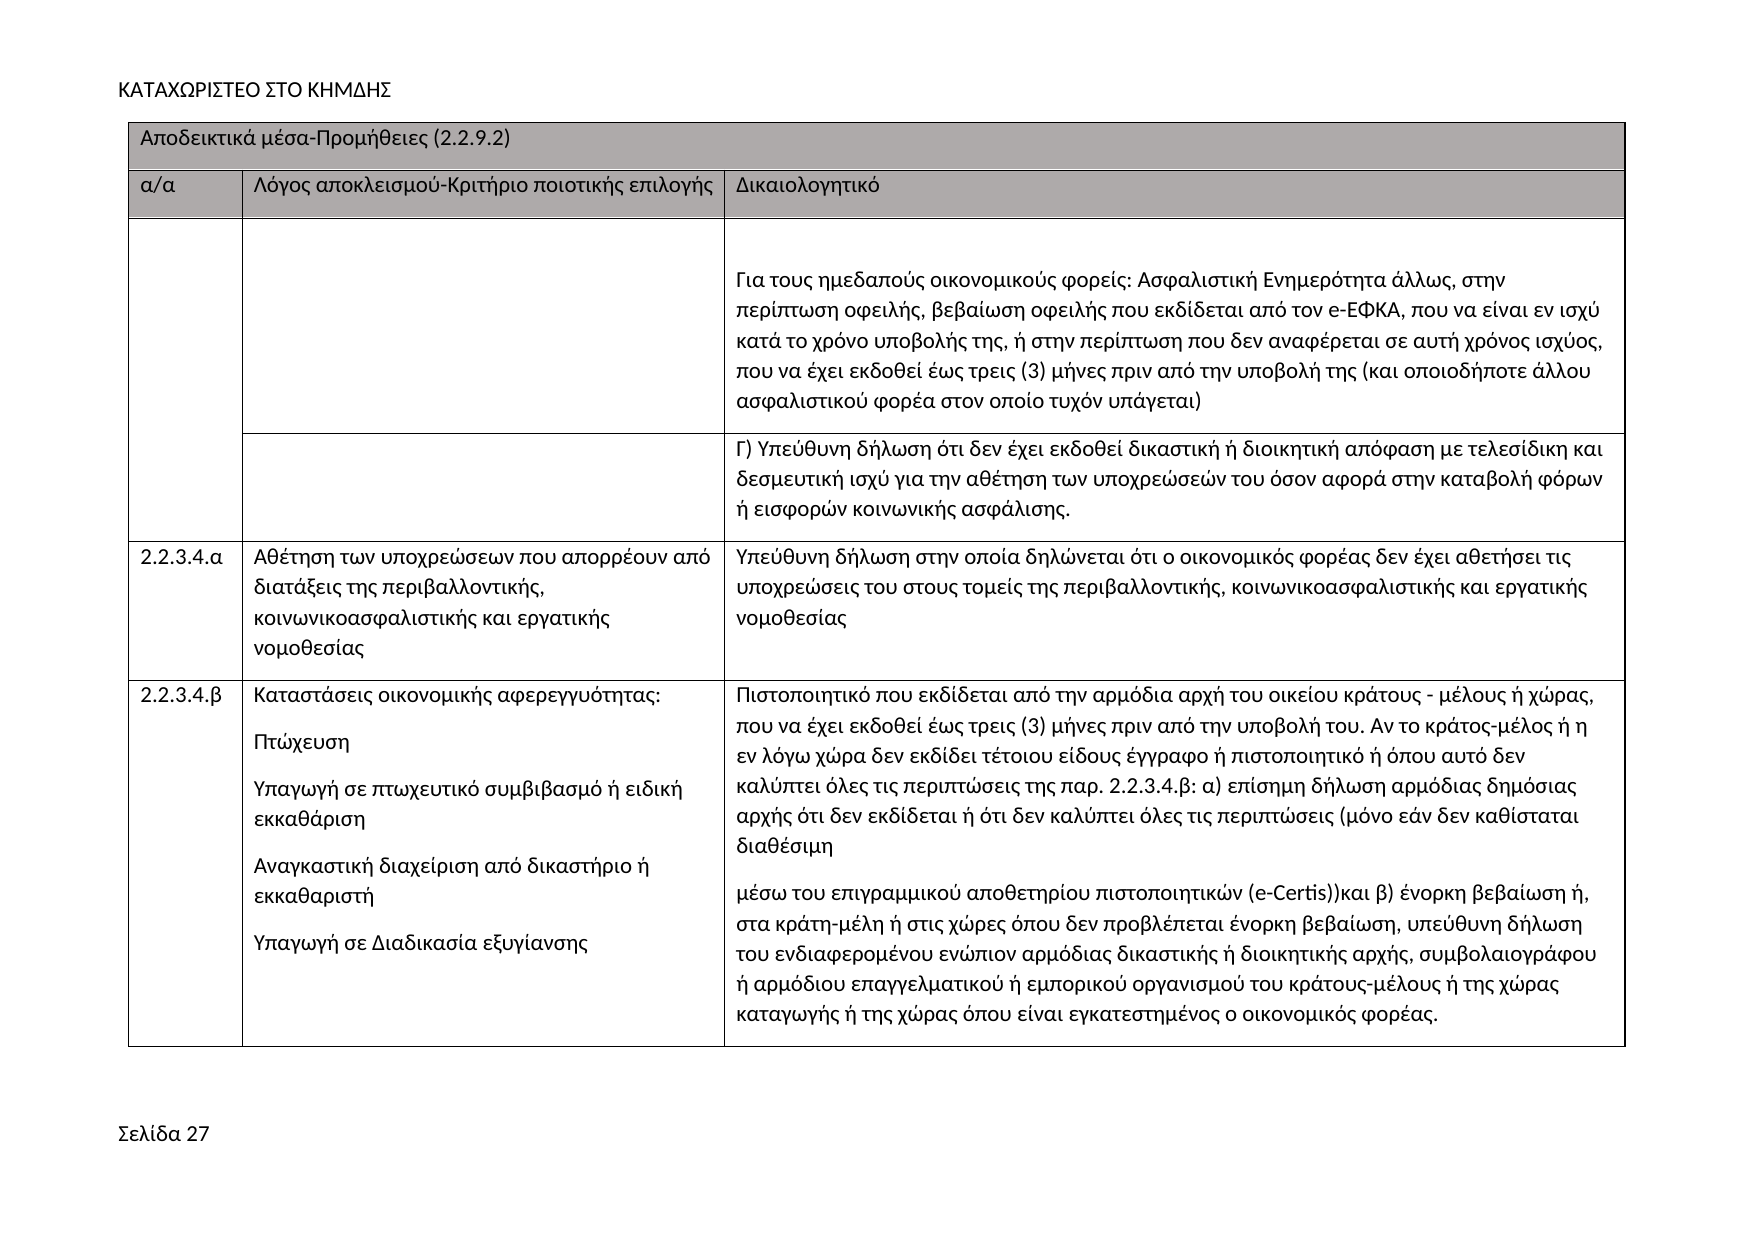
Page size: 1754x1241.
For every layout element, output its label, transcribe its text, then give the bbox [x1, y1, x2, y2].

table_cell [725, 219, 1624, 433]
table_cell Δικαιολογητικό [725, 171, 1624, 217]
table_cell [725, 681, 1624, 1046]
table_cell 2.2.3.4.α [129, 542, 242, 679]
table_cell Υπεύθυνη δήλωση στην οποία δηλώνεται ότι ο οικονομικός φορέας δεν έχει αθετήσει τις υποχρεώσεις του στους τομείς της περιβαλλοντικής, κοινωνικοασφαλιστικής και εργατικής νομοθεσίας [725, 542, 1624, 679]
table_cell Γ) Υπεύθυνη δήλωση ότι δεν έχει εκδοθεί δικαστική ή διοικητική απόφαση με τελεσίδικη και δεσμευτική ισχύ για την αθέτηση των υποχρεώσεών του όσον αφορά στην καταβολή φόρων ή εισφορών κοινωνικής ασφάλισης. [725, 434, 1624, 541]
table_cell α/α [129, 171, 242, 217]
table_cell [243, 434, 724, 541]
table_cell 2.2.3.4.β [129, 681, 242, 1046]
table_cell Αθέτηση των υποχρεώσεων που απορρέουν από διατάξεις της περιβαλλοντικής, κοινωνικοασφαλιστικής και εργατικής νομοθεσίας [243, 542, 724, 679]
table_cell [243, 681, 724, 1046]
table_header Αποδεικτικά μέσα-Προμήθειες (2.2.9.2) [129, 123, 1624, 169]
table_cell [243, 219, 724, 433]
table_cell Λόγος αποκλεισμού-Κριτήριο ποιοτικής επιλογής [243, 171, 724, 217]
